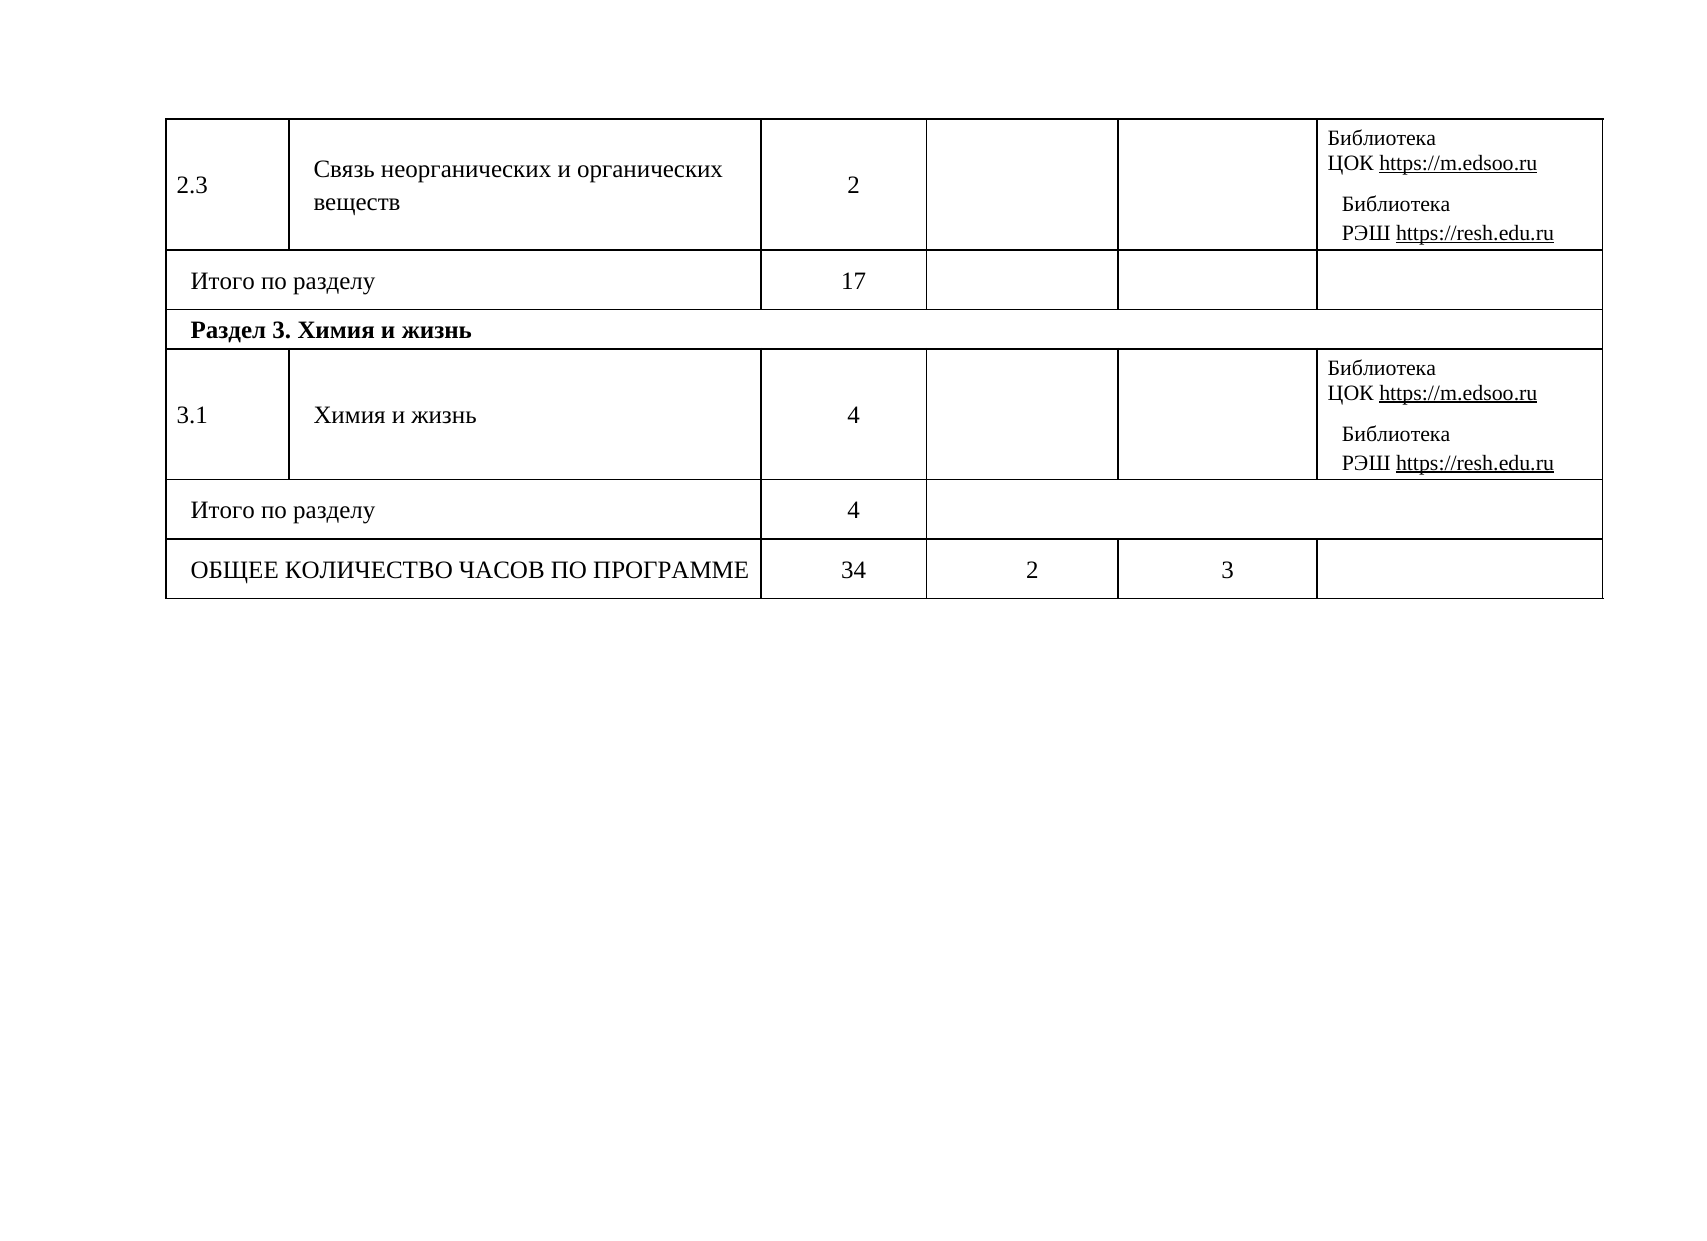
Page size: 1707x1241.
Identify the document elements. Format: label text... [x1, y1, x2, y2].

table_cell [1318, 251, 1602, 308]
table_cell Итого по разделу [167, 251, 760, 308]
table_cell 4 [762, 350, 926, 479]
table_cell 4 [762, 480, 926, 538]
table_cell [1119, 120, 1316, 249]
table_cell Химия и жизнь [290, 350, 760, 479]
table_cell [927, 350, 1117, 479]
table_cell 34 [762, 540, 926, 598]
table_cell 3 [1119, 540, 1316, 598]
table_cell Связь неорганических и органических веществ [290, 120, 760, 249]
table_cell [1318, 540, 1602, 598]
table_cell [1119, 350, 1316, 479]
table_cell 2 [927, 540, 1117, 598]
table_cell 17 [762, 251, 926, 308]
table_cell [1318, 120, 1602, 249]
table_cell [927, 480, 1602, 538]
table_cell [927, 120, 1117, 249]
table_cell Библиотека ЦОК https://m.edsoo.ru Библиотека РЭШ https://resh.edu.ru [1318, 350, 1602, 479]
table_cell Раздел 3. Химия и жизнь [167, 310, 1602, 348]
table_cell 2 [762, 120, 926, 249]
table_cell [927, 251, 1117, 308]
table_cell [1119, 251, 1316, 308]
table_cell 2.3 [167, 120, 288, 249]
table_cell 3.1 [167, 350, 288, 479]
table_cell Итого по разделу [167, 480, 760, 538]
table_cell ОБЩЕЕ КОЛИЧЕСТВО ЧАСОВ ПО ПРОГРАММЕ [167, 540, 760, 598]
